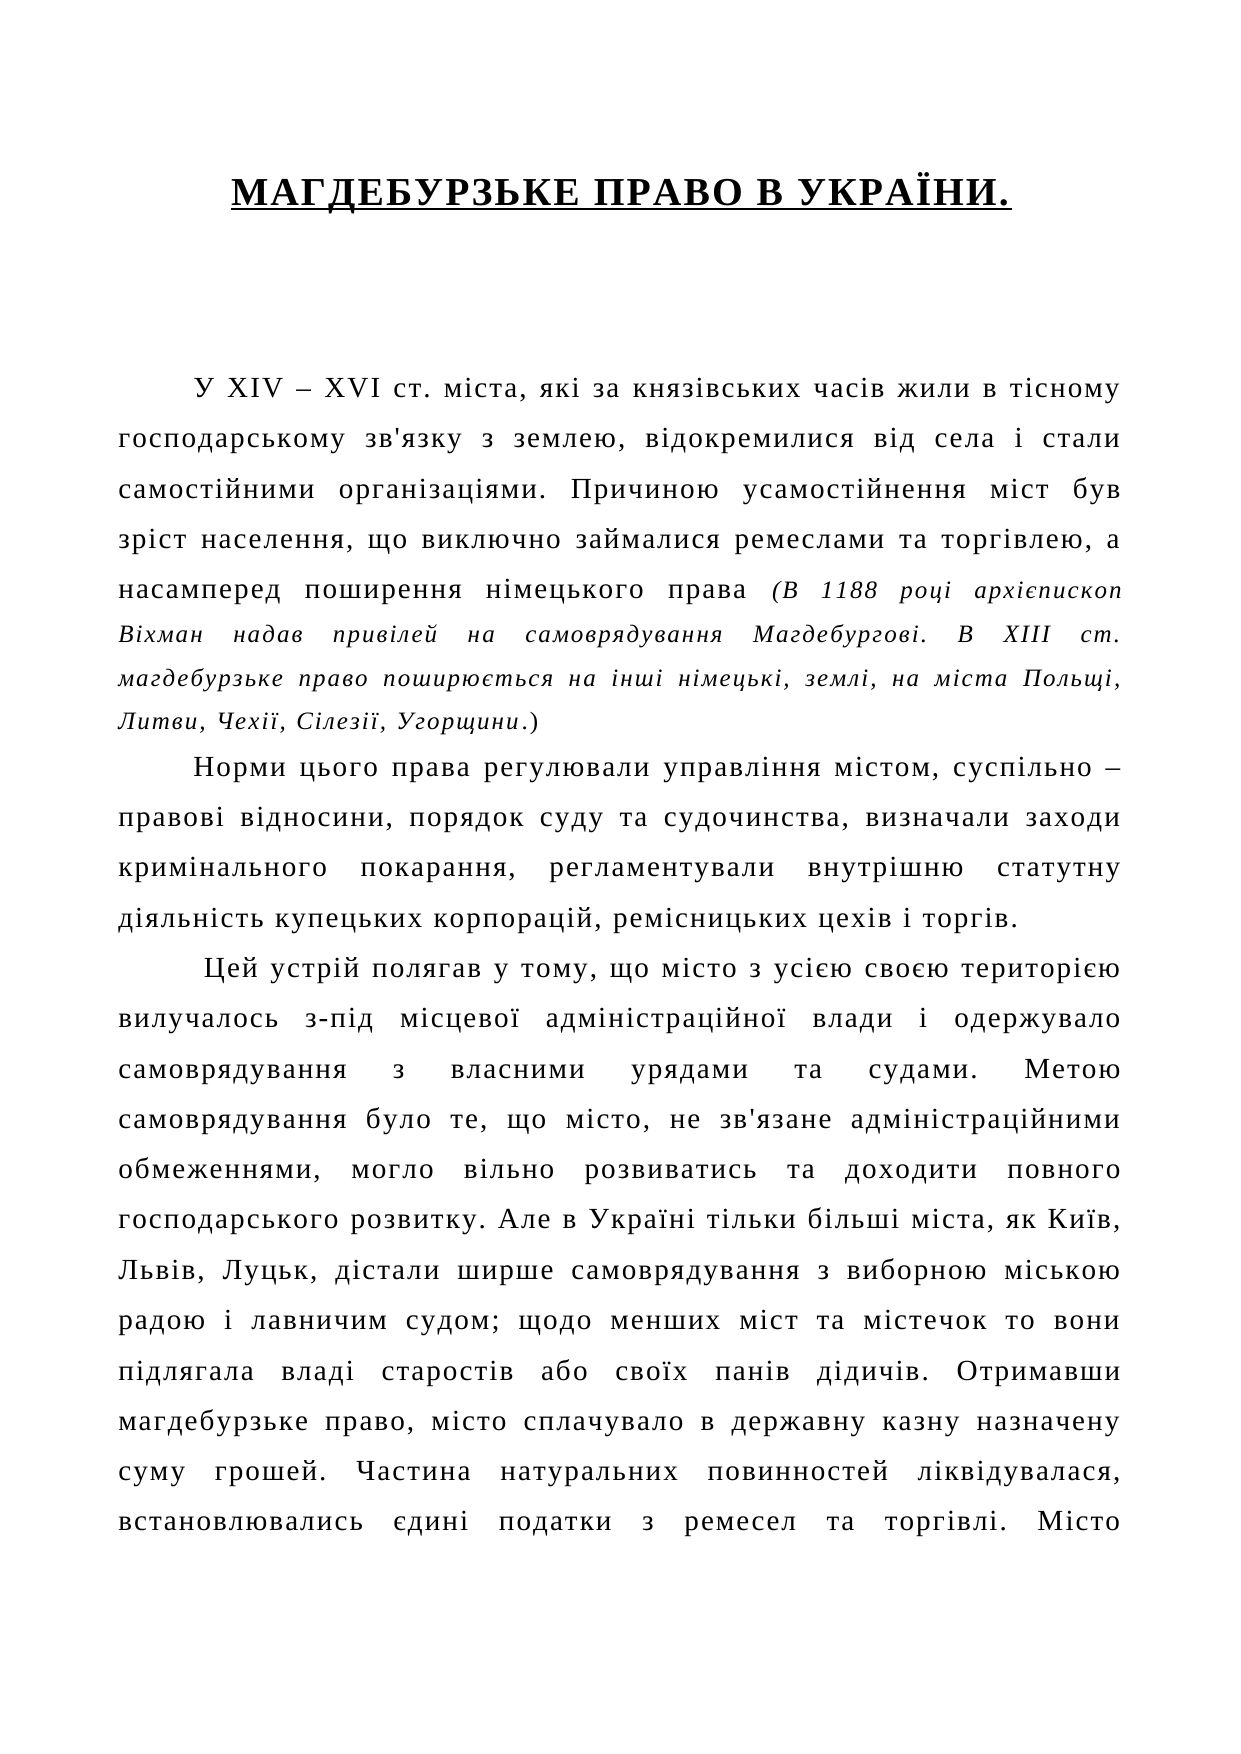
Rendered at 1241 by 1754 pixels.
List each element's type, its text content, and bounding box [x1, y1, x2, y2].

text У XIV – XVI ст. міста, які за князівських часів жили в тісному господарському зв'язку з землею, відокремилися від села і стали самостійними організаціями. Причиною усамостійнення міст був зріст населення, що виключно займалися ремеслами та торгівлею, а насамперед поширення німецького права (В 1188 році архієпископ Віхман надав привілей на самоврядування Магдебургові. В ХІІІ ст. магдебурзьке право поширюється на інші німецькі, землі, на міста Польщі, Литви, Чехії, Сілезії, Угорщини.) [118, 370, 1122, 734]
text Норми цього права регулювали управління містом, суспільно – правові відносини, порядок суду та судочинства, визначали заходи кримінального покарання, регламентували внутрішню статутну діяльність купецьких корпорацій, ремісницьких цехів і торгів. [118, 749, 1122, 933]
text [118, 950, 1122, 1537]
text Магдебурзьке право в України. [118, 168, 1122, 214]
